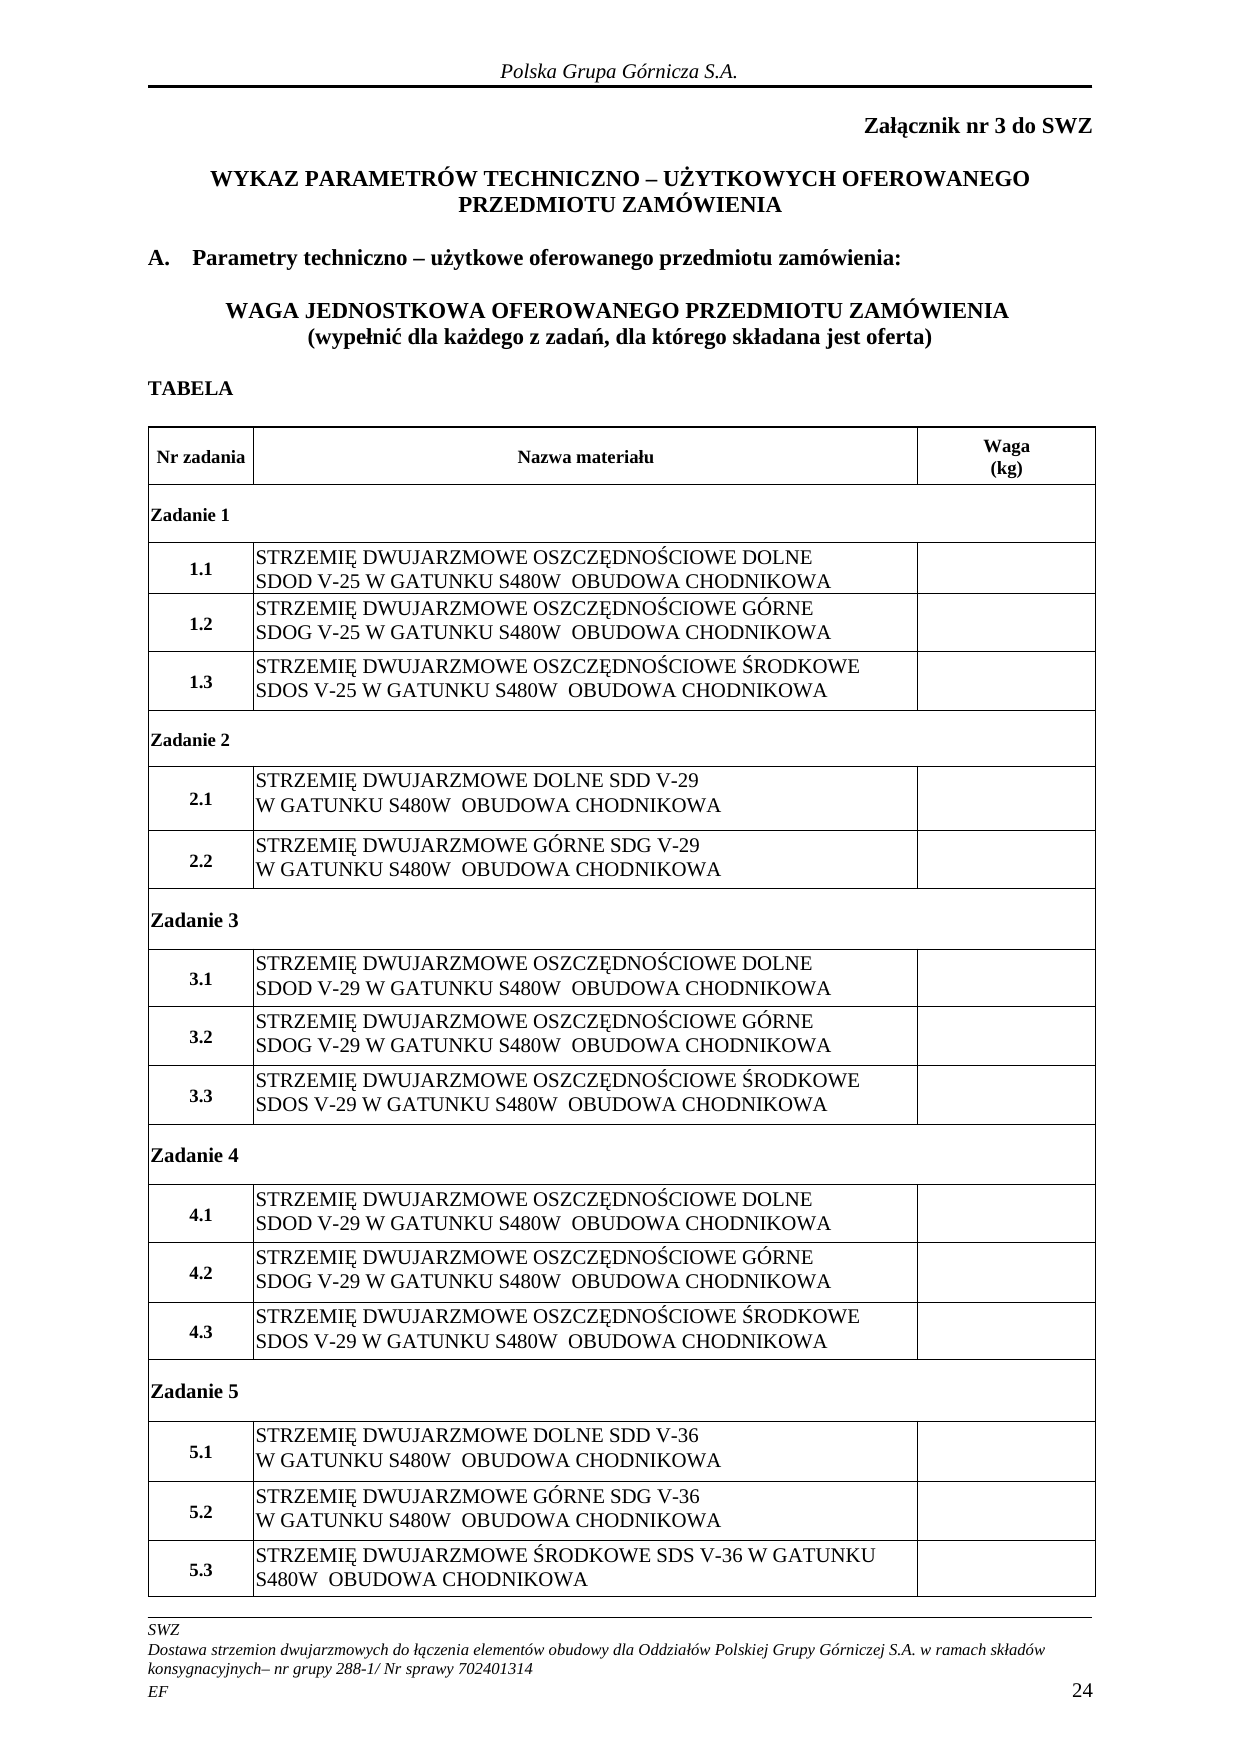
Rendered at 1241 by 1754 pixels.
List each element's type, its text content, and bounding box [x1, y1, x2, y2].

table_cell [918, 1066, 1095, 1124]
text WAGA JEDNOSTKOWA OFEROWANEGO PRZEDMIOTU ZAMÓWIENIA (wypełnić dla każdego z zadań, dla którego składana jest oferta) [148, 297, 1092, 349]
table_cell 4.2 [149, 1243, 253, 1302]
table_cell STRZEMIĘ DWUJARZMOWE OSZCZĘDNOŚCIOWE DOLNE SDOD V-29 W GATUNKU S480W OBUDOWA CHODNIKOWA [254, 1185, 917, 1242]
table_cell STRZEMIĘ DWUJARZMOWE OSZCZĘDNOŚCIOWE DOLNE SDOD V-29 W GATUNKU S480W OBUDOWA CHODNIKOWA [254, 950, 917, 1006]
table_cell [918, 1243, 1095, 1302]
table_cell 3.2 [149, 1007, 253, 1065]
table_cell STRZEMIĘ DWUJARZMOWE OSZCZĘDNOŚCIOWE GÓRNE SDOG V-25 W GATUNKU S480W OBUDOWA CHODNIKOWA [254, 594, 917, 651]
table_cell STRZEMIĘ DWUJARZMOWE OSZCZĘDNOŚCIOWE ŚRODKOWE SDOS V-29 W GATUNKU S480W OBUDOWA CHODNIKOWA [254, 1303, 917, 1359]
table_cell [918, 767, 1095, 830]
table_cell 3.3 [149, 1066, 253, 1124]
table_header Waga (kg) [918, 428, 1095, 484]
table_cell 4.3 [149, 1303, 253, 1359]
table_cell STRZEMIĘ DWUJARZMOWE ŚRODKOWE SDS V-36 W GATUNKU S480W OBUDOWA CHODNIKOWA [254, 1541, 917, 1596]
table_cell 5.3 [149, 1541, 253, 1596]
table_cell [918, 594, 1095, 651]
table_cell STRZEMIĘ DWUJARZMOWE OSZCZĘDNOŚCIOWE ŚRODKOWE SDOS V-29 W GATUNKU S480W OBUDOWA CHODNIKOWA [254, 1066, 917, 1124]
table_cell 2.2 [149, 831, 253, 888]
text WYKAZ PARAMETRÓW TECHNICZNO – UŻYTKOWYCH OFEROWANEGO PRZEDMIOTU ZAMÓWIENIA [148, 165, 1092, 218]
table_cell Zadanie 1 [149, 485, 1095, 542]
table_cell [254, 1482, 917, 1540]
table_cell 1.3 [149, 652, 253, 710]
table_cell 1.1 [149, 543, 253, 593]
table_cell 5.1 [149, 1422, 253, 1481]
table_cell [918, 1482, 1095, 1540]
table_cell [918, 950, 1095, 1006]
table_cell STRZEMIĘ DWUJARZMOWE OSZCZĘDNOŚCIOWE GÓRNE SDOG V-29 W GATUNKU S480W OBUDOWA CHODNIKOWA [254, 1007, 917, 1065]
table_cell Zadanie 5 [149, 1360, 1095, 1421]
table_cell [918, 1541, 1095, 1596]
list Parametry techniczno – użytkowe oferowanego przedmiotu zamówienia: [148, 244, 1092, 271]
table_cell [254, 1422, 917, 1481]
table_cell STRZEMIĘ DWUJARZMOWE OSZCZĘDNOŚCIOWE GÓRNE SDOG V-29 W GATUNKU S480W OBUDOWA CHODNIKOWA [254, 1243, 917, 1302]
table_cell [918, 543, 1095, 593]
text Załącznik nr 3 do SWZ [148, 112, 1092, 139]
table_cell [918, 1303, 1095, 1359]
table_cell Zadanie 4 [149, 1125, 1095, 1184]
table_cell 1.2 [149, 594, 253, 651]
table_cell STRZEMIĘ DWUJARZMOWE GÓRNE SDG V-29 W GATUNKU S480W OBUDOWA CHODNIKOWA [254, 831, 917, 888]
table_cell Zadanie 3 [149, 889, 1095, 948]
table_cell Zadanie 2 [149, 711, 1095, 766]
table_cell 4.1 [149, 1185, 253, 1242]
table_header Nazwa materiału [254, 428, 917, 484]
table_cell [918, 1185, 1095, 1242]
table_cell STRZEMIĘ DWUJARZMOWE OSZCZĘDNOŚCIOWE ŚRODKOWE SDOS V-25 W GATUNKU S480W OBUDOWA CHODNIKOWA [254, 652, 917, 710]
table_cell 2.1 [149, 767, 253, 830]
table_cell [918, 1007, 1095, 1065]
table_cell STRZEMIĘ DWUJARZMOWE DOLNE SDD V-29 W GATUNKU S480W OBUDOWA CHODNIKOWA [254, 767, 917, 830]
table_cell [918, 831, 1095, 888]
table_cell 3.1 [149, 950, 253, 1006]
table_cell STRZEMIĘ DWUJARZMOWE OSZCZĘDNOŚCIOWE DOLNE SDOD V-25 W GATUNKU S480W OBUDOWA CHODNIKOWA [254, 543, 917, 593]
table_cell [918, 652, 1095, 710]
table_cell [918, 1422, 1095, 1481]
table_header Nr zadania [149, 428, 253, 484]
table_cell 5.2 [149, 1482, 253, 1540]
text TABELA [148, 376, 1092, 400]
